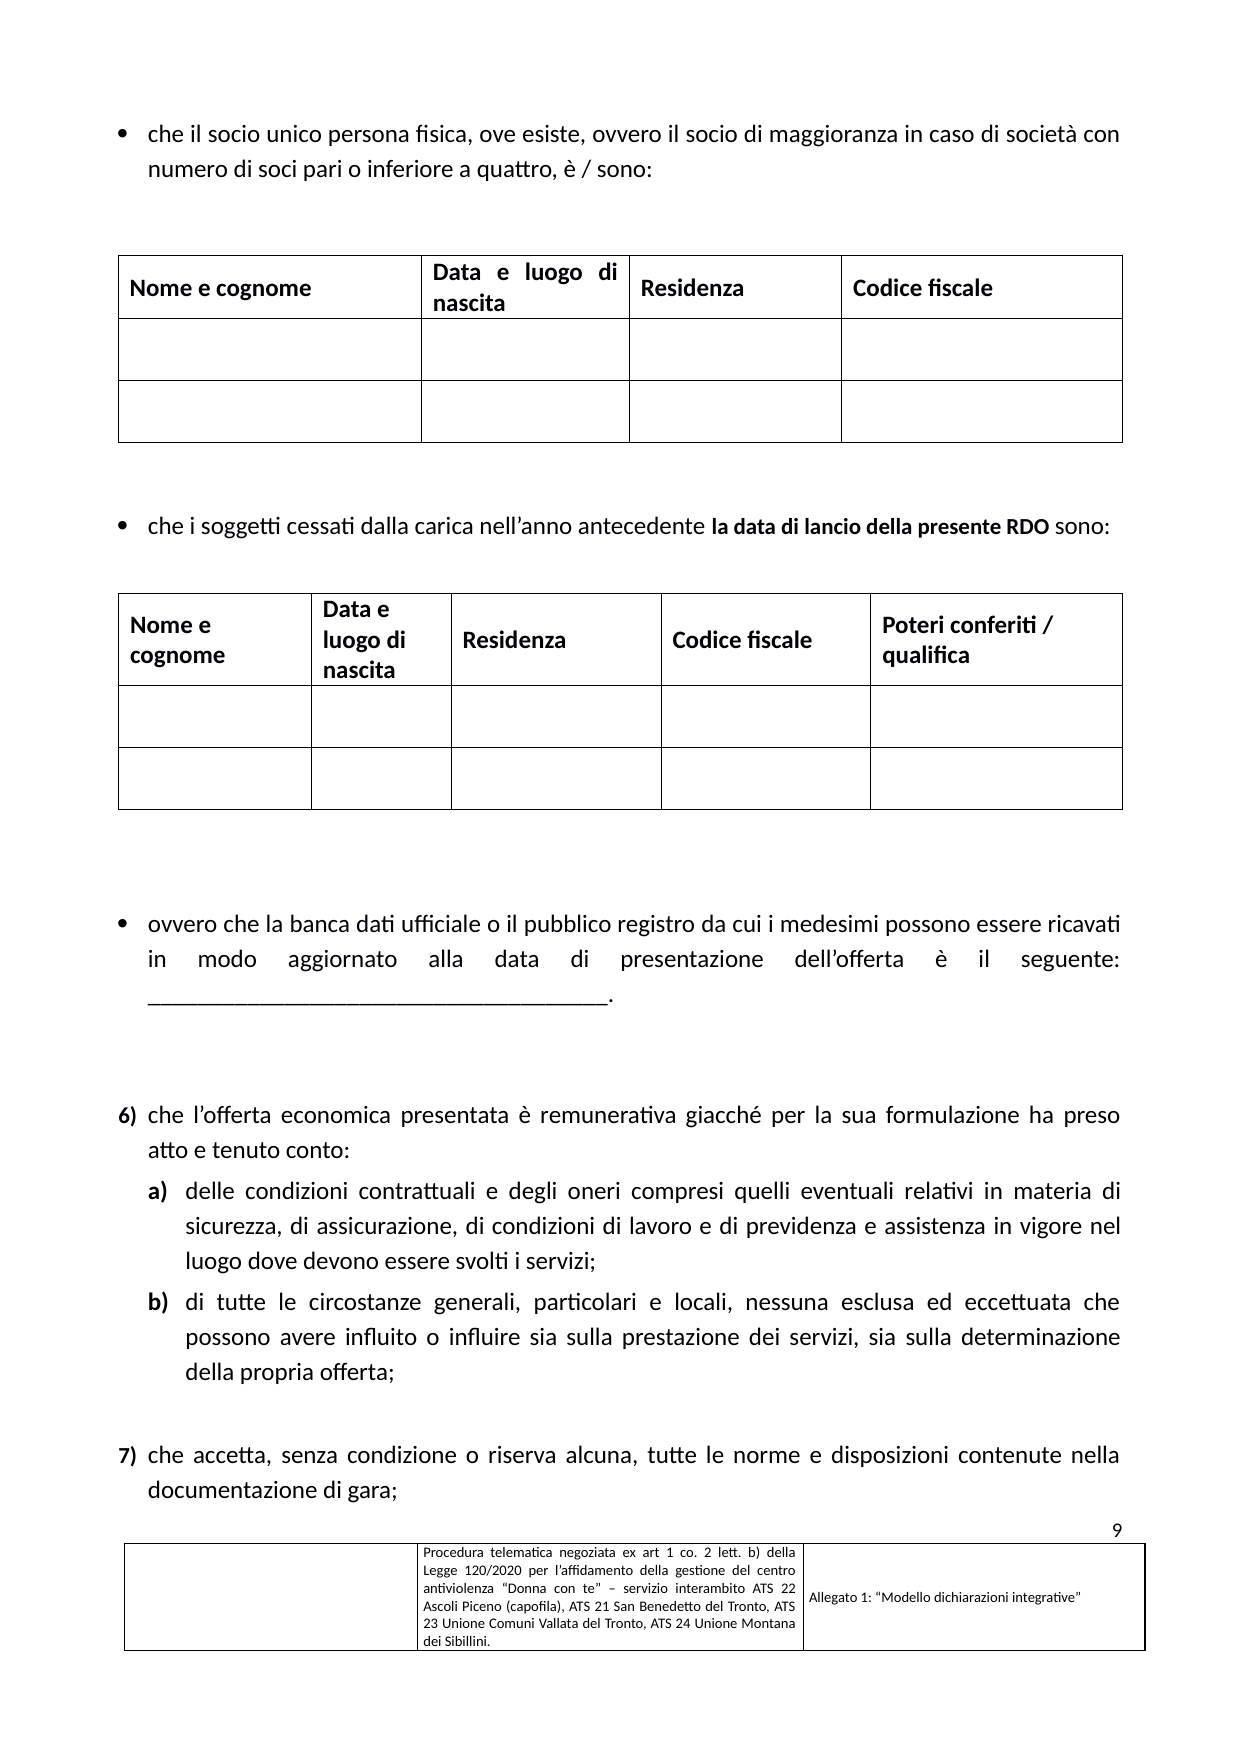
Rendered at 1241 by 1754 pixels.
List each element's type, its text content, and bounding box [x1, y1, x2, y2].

list che il socio unico persona fisica, ove esiste, ovvero il socio di maggioranza in caso di società con numero di soci pari o inferiore a quattro, è / sono: [118, 118, 1122, 184]
table_cell [312, 748, 451, 809]
table_cell [871, 748, 1122, 809]
table_cell [662, 748, 870, 809]
list che i soggetti cessati dalla carica nell’anno antecedente la data di lancio della presente RDO sono: [118, 510, 1122, 541]
table_cell [119, 319, 421, 379]
table_cell [452, 686, 661, 747]
list ovvero che la banca dati ufficiale o il pubblico registro da cui i medesimi possono essere ricavati in modo aggiornato alla data di presentazione dell’offerta è il seguente: _____________________________________. [118, 908, 1122, 1009]
table_header Nome e cognome [119, 594, 311, 685]
table_cell [871, 686, 1122, 747]
table_cell [630, 319, 841, 379]
table_cell [662, 686, 870, 747]
table_header Data e luogo di nascita [422, 256, 629, 317]
table_cell [630, 381, 841, 442]
table_header Nome e cognome [119, 256, 421, 317]
table_cell [119, 381, 421, 442]
list che accetta, senza condizione o riserva alcuna, tutte le norme e disposizioni contenute nella documentazione di gara; [118, 1439, 1122, 1504]
table_cell [422, 381, 629, 442]
table_cell [119, 748, 311, 809]
table_header Codice fiscale [842, 256, 1122, 317]
list di tutte le circostanze generali, particolari e locali, nessuna esclusa ed eccettuata che possono avere influito o influire sia sulla prestazione dei servizi, sia sulla determinazione della propria offerta; [148, 1287, 1122, 1387]
table_header Residenza [630, 256, 841, 317]
list delle condizioni contrattuali e degli oneri compresi quelli eventuali relativi in materia di sicurezza, di assicurazione, di condizioni di lavoro e di previdenza e assistenza in vigore nel luogo dove devono essere svolti i servizi; [148, 1175, 1122, 1276]
table_header Residenza [452, 594, 661, 685]
table_cell [842, 319, 1122, 379]
table_cell [452, 748, 661, 809]
list che l’offerta economica presentata è remunerativa giacché per la sua formulazione ha preso atto e tenuto conto: [118, 1099, 1122, 1164]
table_cell [312, 686, 451, 747]
table_cell [119, 686, 311, 747]
table_cell [842, 381, 1122, 442]
table_header Codice fiscale [662, 594, 870, 685]
table_header Poteri conferiti / qualifica [871, 594, 1122, 685]
table_header Data e luogo di nascita [312, 594, 451, 685]
table_cell [422, 319, 629, 379]
